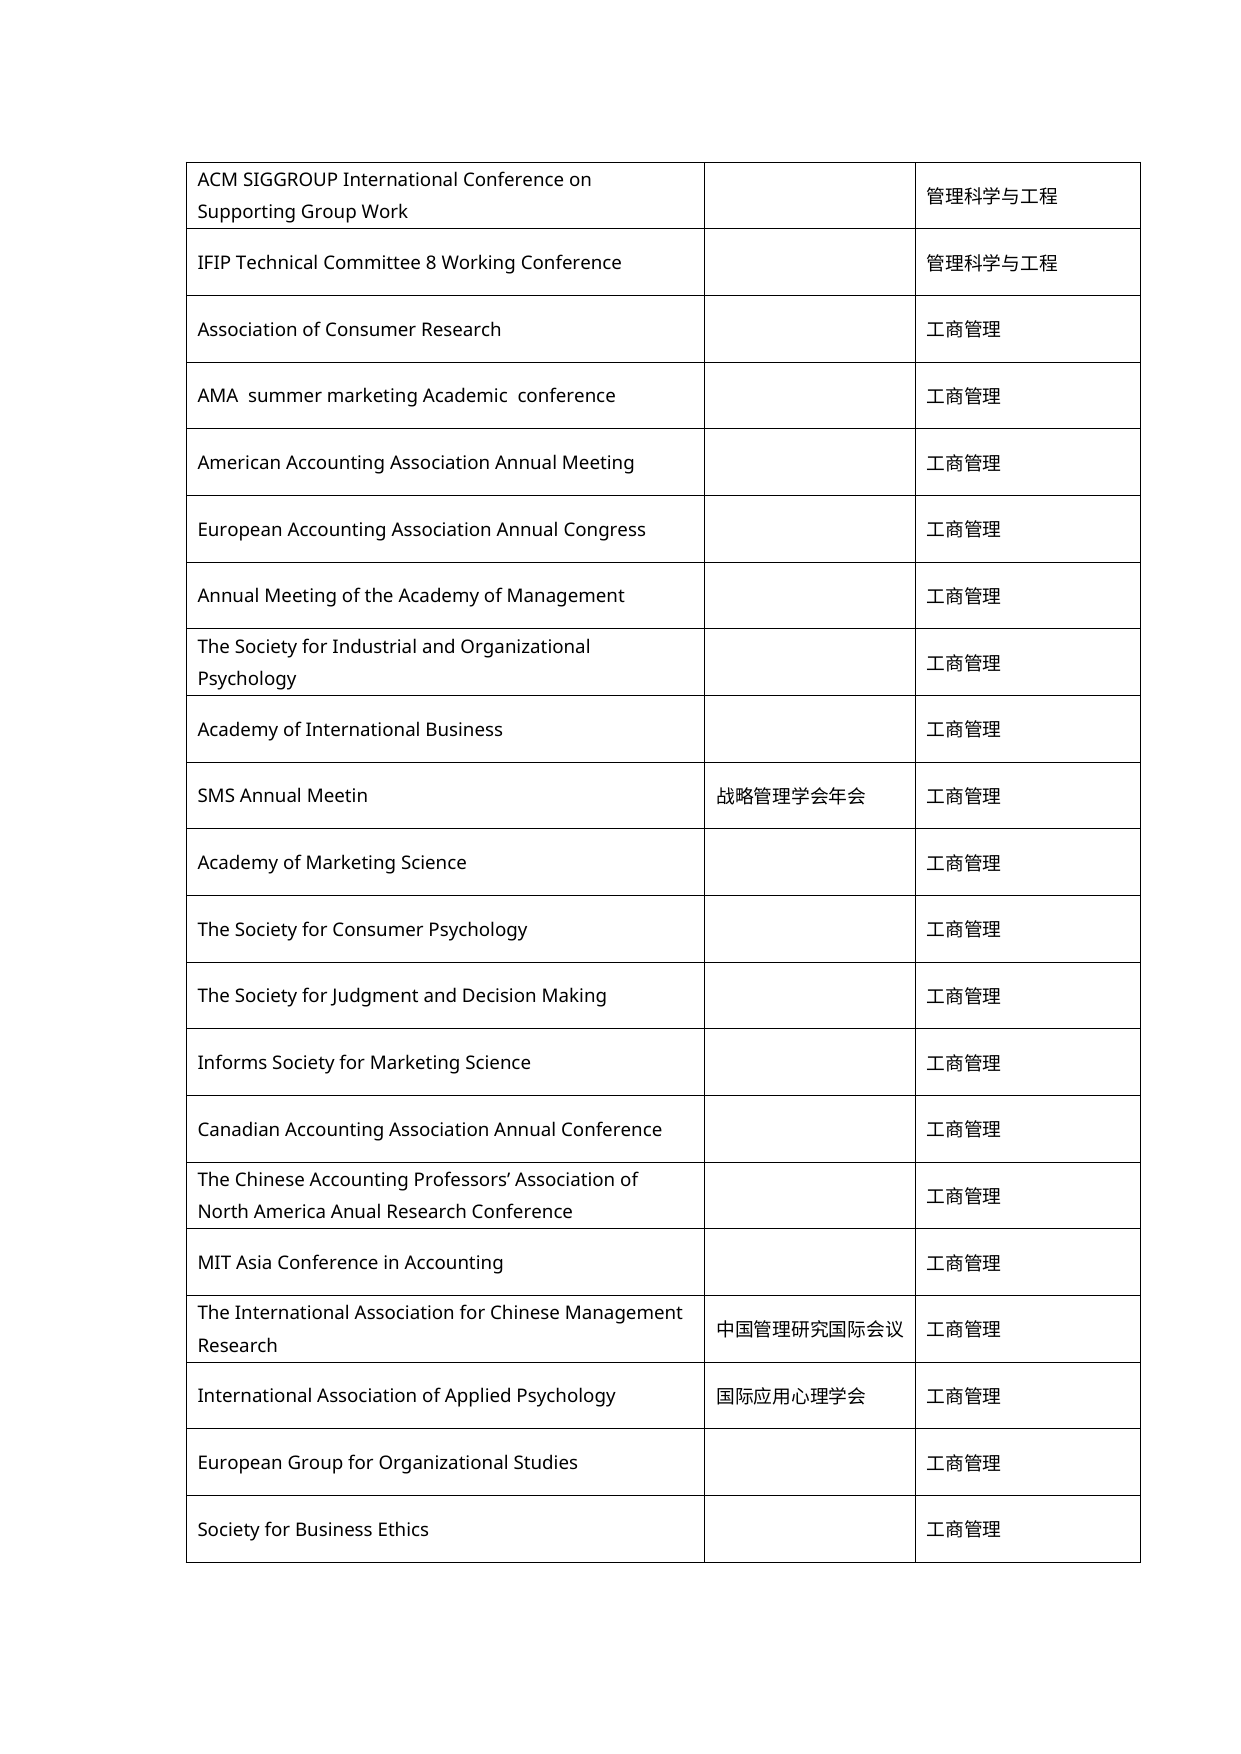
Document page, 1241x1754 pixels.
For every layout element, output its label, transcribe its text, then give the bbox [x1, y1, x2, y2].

table_cell 中国管理研究国际会议 [705, 1296, 915, 1362]
table_cell 工商管理 [916, 763, 1140, 828]
table_cell [705, 1229, 915, 1295]
table_cell 战略管理学会年会 [705, 763, 915, 828]
table_cell American Accounting Association Annual Meeting [187, 429, 704, 495]
table_cell 工商管理 [916, 1229, 1140, 1295]
table_cell Canadian Accounting Association Annual Conference [187, 1096, 704, 1162]
table_cell [705, 229, 915, 295]
table_cell The Society for Industrial and Organizational Psychology [187, 629, 704, 695]
table_cell 工商管理 [916, 896, 1140, 962]
table_cell 工商管理 [916, 296, 1140, 362]
table_cell 工商管理 [916, 563, 1140, 628]
table_cell 工商管理 [916, 1496, 1140, 1562]
table_cell [705, 163, 915, 228]
table_cell Academy of International Business [187, 696, 704, 762]
table_cell [705, 1029, 915, 1095]
table_cell [705, 1163, 915, 1228]
table_cell [705, 1429, 915, 1495]
table_cell [705, 1496, 915, 1562]
table_cell 工商管理 [916, 1163, 1140, 1228]
table_cell 工商管理 [916, 1429, 1140, 1495]
table_cell 工商管理 [916, 629, 1140, 695]
table_cell The Chinese Accounting Professors’ Association of North America Anual Research Conference [187, 1163, 704, 1228]
table_cell 管理科学与工程 [916, 163, 1140, 228]
table_cell [705, 896, 915, 962]
table_cell Association of Consumer Research [187, 296, 704, 362]
table_cell European Accounting Association Annual Congress [187, 496, 704, 562]
table_cell ACM SIGGROUP International Conference on Supporting Group Work [187, 163, 704, 228]
table_cell [705, 563, 915, 628]
table_cell [705, 696, 915, 762]
table_cell 工商管理 [916, 1296, 1140, 1362]
table_cell The Society for Consumer Psychology [187, 896, 704, 962]
table_cell 工商管理 [916, 363, 1140, 428]
table_cell 工商管理 [916, 496, 1140, 562]
table_cell 工商管理 [916, 829, 1140, 895]
table_cell The Society for Judgment and Decision Making [187, 963, 704, 1028]
table_cell European Group for Organizational Studies [187, 1429, 704, 1495]
table_cell 工商管理 [916, 1029, 1140, 1095]
table_cell [705, 363, 915, 428]
table_cell Society for Business Ethics [187, 1496, 704, 1562]
table_cell 工商管理 [916, 963, 1140, 1028]
table_cell 工商管理 [916, 1363, 1140, 1428]
table_cell [705, 296, 915, 362]
table_cell [705, 429, 915, 495]
table_cell 国际应用心理学会 [705, 1363, 915, 1428]
table_cell Informs Society for Marketing Science [187, 1029, 704, 1095]
table_cell Annual Meeting of the Academy of Management [187, 563, 704, 628]
table_cell 工商管理 [916, 1096, 1140, 1162]
table_cell 工商管理 [916, 429, 1140, 495]
table_cell AMA summer marketing Academic conference [187, 363, 704, 428]
table_cell [705, 963, 915, 1028]
table_cell 管理科学与工程 [916, 229, 1140, 295]
table_cell [705, 629, 915, 695]
table_cell International Association of Applied Psychology [187, 1363, 704, 1428]
table_cell SMS Annual Meetin [187, 763, 704, 828]
table_cell [705, 829, 915, 895]
table_cell IFIP Technical Committee 8 Working Conference [187, 229, 704, 295]
table_cell [705, 496, 915, 562]
table_cell Academy of Marketing Science [187, 829, 704, 895]
table_cell 工商管理 [916, 696, 1140, 762]
table_cell [705, 1096, 915, 1162]
table_cell MIT Asia Conference in Accounting [187, 1229, 704, 1295]
table_cell The International Association for Chinese Management Research [187, 1296, 704, 1362]
